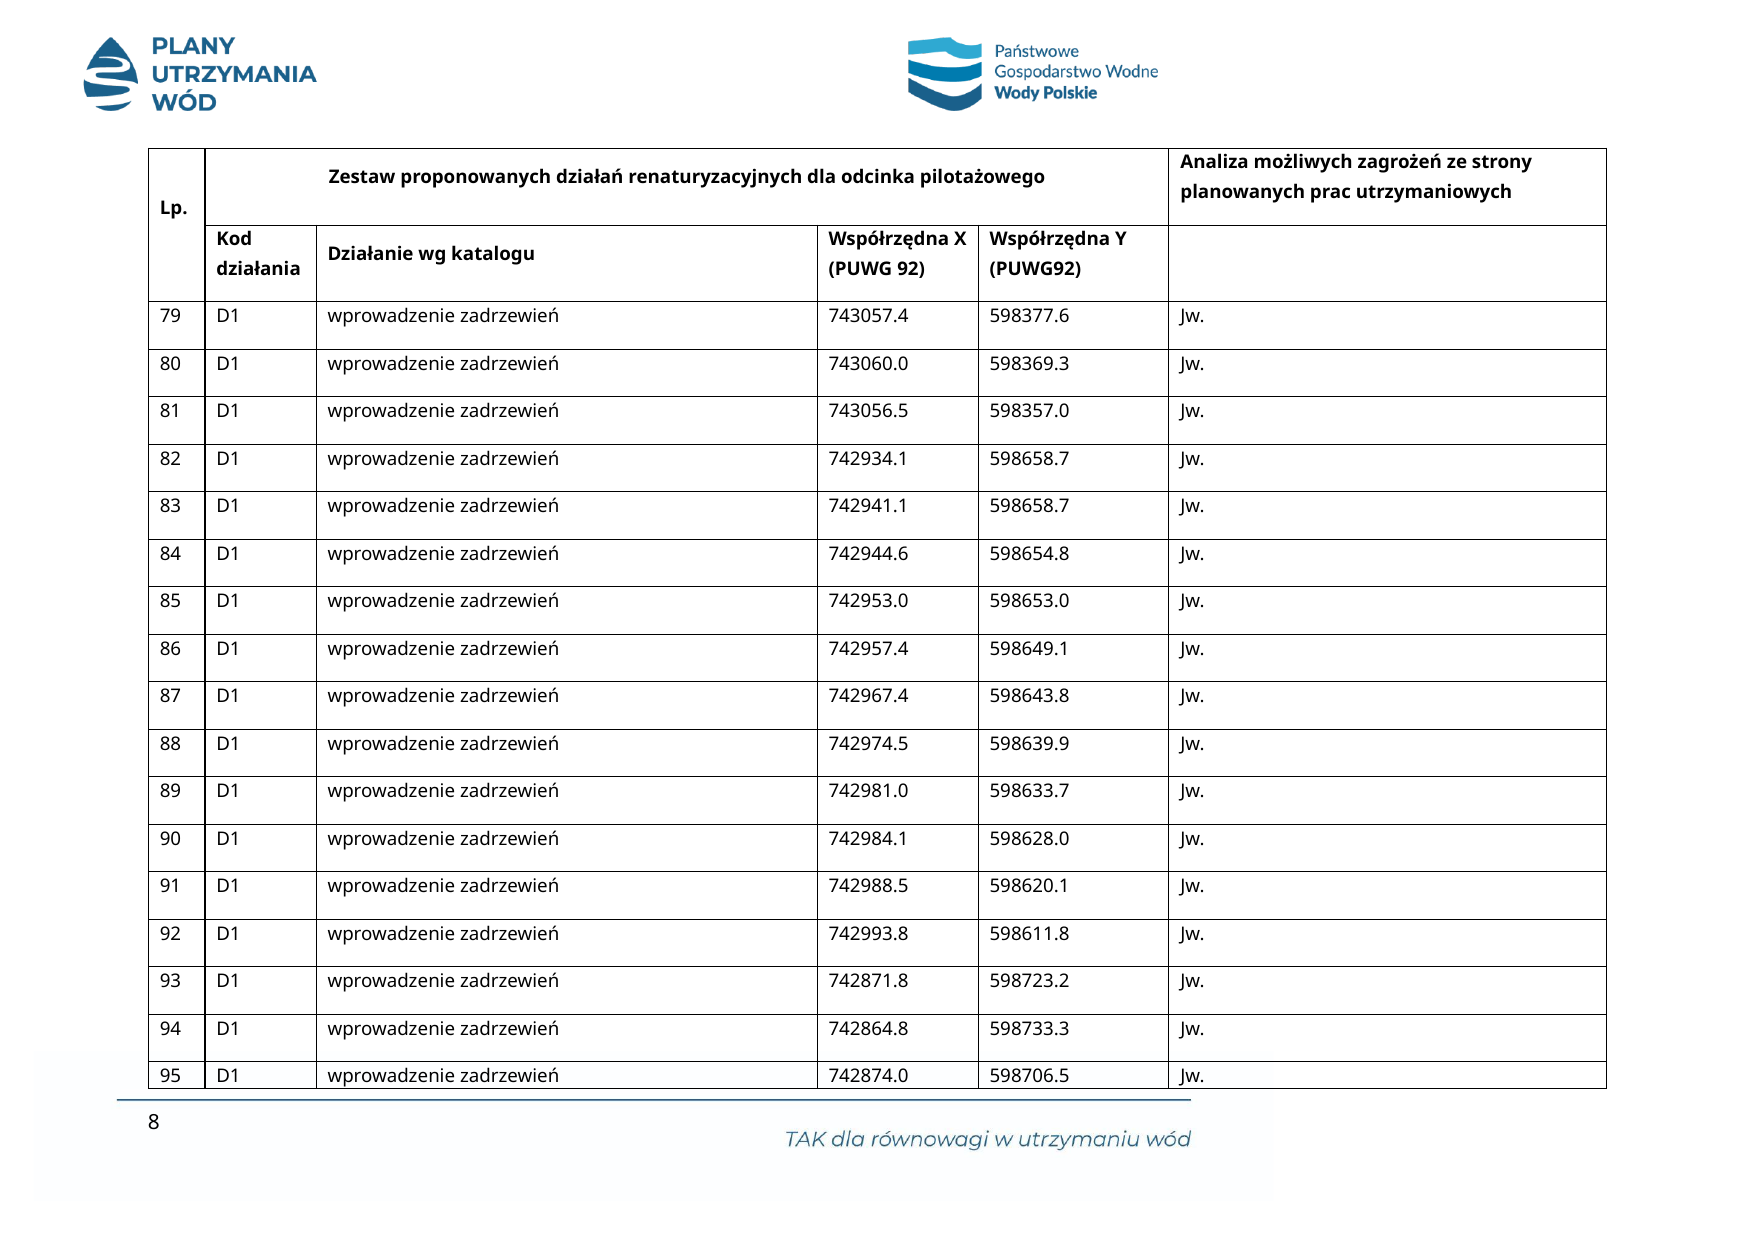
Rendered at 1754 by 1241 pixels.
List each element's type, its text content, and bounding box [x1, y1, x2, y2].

table_cell 598733.3 [979, 1015, 1168, 1061]
table_cell 88 [149, 730, 204, 776]
table_cell Jw. [1169, 777, 1606, 824]
table_cell 598628.0 [979, 825, 1168, 871]
table_cell 742984.1 [818, 825, 978, 871]
table_cell 743056.5 [818, 397, 978, 444]
table_cell Jw. [1169, 825, 1606, 871]
table_cell 742934.1 [818, 445, 978, 491]
table_cell D1 [206, 492, 316, 539]
table_cell Jw. [1169, 967, 1606, 1014]
table_cell wprowadzenie zadrzewień [317, 635, 817, 681]
table_cell 598357.0 [979, 397, 1168, 444]
table_cell wprowadzenie zadrzewień [317, 1015, 817, 1061]
table_cell D1 [206, 302, 316, 349]
table_cell 598369.3 [979, 350, 1168, 396]
table_cell 89 [149, 777, 204, 824]
table_cell 598620.1 [979, 872, 1168, 919]
table_cell 742944.6 [818, 540, 978, 586]
table_cell wprowadzenie zadrzewień [317, 302, 817, 349]
table_cell Działanie wg katalogu [317, 226, 817, 301]
table_cell 743057.4 [818, 302, 978, 349]
table_cell 598658.7 [979, 492, 1168, 539]
table_cell 742941.1 [818, 492, 978, 539]
table_cell wprowadzenie zadrzewień [317, 730, 817, 776]
table_cell Jw. [1169, 302, 1606, 349]
table_cell 598723.2 [979, 967, 1168, 1014]
table_cell wprowadzenie zadrzewień [317, 540, 817, 586]
table_cell Współrzędna X (PUWG 92) [818, 226, 978, 301]
table_cell wprowadzenie zadrzewień [317, 1062, 817, 1088]
table_cell wprowadzenie zadrzewień [317, 967, 817, 1014]
table_cell D1 [206, 872, 316, 919]
table_cell 85 [149, 587, 204, 634]
table_cell Jw. [1169, 920, 1606, 966]
table_cell 83 [149, 492, 204, 539]
table_cell 87 [149, 682, 204, 729]
table_cell 742871.8 [818, 967, 978, 1014]
table_cell Jw. [1169, 445, 1606, 491]
table_cell D1 [206, 825, 316, 871]
table_cell wprowadzenie zadrzewień [317, 777, 817, 824]
table_cell 742967.4 [818, 682, 978, 729]
table_cell D1 [206, 967, 316, 1014]
table_cell 90 [149, 825, 204, 871]
table_cell 742993.8 [818, 920, 978, 966]
table_cell wprowadzenie zadrzewień [317, 682, 817, 729]
table_cell D1 [206, 730, 316, 776]
table_cell Jw. [1169, 397, 1606, 444]
table_cell Jw. [1169, 872, 1606, 919]
table_cell 742864.8 [818, 1015, 978, 1061]
table_cell Jw. [1169, 1015, 1606, 1061]
table_cell 742988.5 [818, 872, 978, 919]
table_cell Jw. [1169, 635, 1606, 681]
table_cell D1 [206, 397, 316, 444]
table_cell Kod działania [206, 226, 316, 301]
table_cell Jw. [1169, 492, 1606, 539]
table_cell 598649.1 [979, 635, 1168, 681]
table_cell D1 [206, 635, 316, 681]
table_header Analiza możliwych zagrożeń ze strony planowanych prac utrzymaniowych [1169, 149, 1606, 224]
table_cell 742981.0 [818, 777, 978, 824]
table_cell D1 [206, 1015, 316, 1061]
table_cell D1 [206, 587, 316, 634]
table_cell 598643.8 [979, 682, 1168, 729]
picture [0, 0, 1241, 149]
table_cell Jw. [1169, 682, 1606, 729]
table_cell 86 [149, 635, 204, 681]
table_cell wprowadzenie zadrzewień [317, 445, 817, 491]
table_cell Jw. [1169, 1062, 1606, 1088]
table_cell 598654.8 [979, 540, 1168, 586]
table_cell Jw. [1169, 587, 1606, 634]
table_cell Współrzędna Y (PUWG92) [979, 226, 1168, 301]
table_cell 82 [149, 445, 204, 491]
table_cell 91 [149, 872, 204, 919]
table_cell wprowadzenie zadrzewień [317, 587, 817, 634]
table_cell 742957.4 [818, 635, 978, 681]
table_cell 598377.6 [979, 302, 1168, 349]
table_header Zestaw proponowanych działań renaturyzacyjnych dla odcinka pilotażowego [206, 149, 1168, 224]
table_cell 598658.7 [979, 445, 1168, 491]
table_cell 95 [149, 1062, 204, 1088]
table_cell D1 [206, 540, 316, 586]
table_cell wprowadzenie zadrzewień [317, 492, 817, 539]
table_cell 598706.5 [979, 1062, 1168, 1088]
table_header Lp. [149, 149, 204, 301]
table_cell D1 [206, 920, 316, 966]
table_cell 79 [149, 302, 204, 349]
table_cell 92 [149, 920, 204, 966]
table_cell wprowadzenie zadrzewień [317, 397, 817, 444]
table_cell 598611.8 [979, 920, 1168, 966]
table_cell 80 [149, 350, 204, 396]
table_cell [1169, 226, 1606, 301]
table_cell 743060.0 [818, 350, 978, 396]
table_cell 93 [149, 967, 204, 1014]
table_cell 94 [149, 1015, 204, 1061]
table_cell 742974.5 [818, 730, 978, 776]
table_cell 84 [149, 540, 204, 586]
table_cell wprowadzenie zadrzewień [317, 920, 817, 966]
table_cell 598639.9 [979, 730, 1168, 776]
table_cell D1 [206, 350, 316, 396]
table_cell 742953.0 [818, 587, 978, 634]
table_cell wprowadzenie zadrzewień [317, 872, 817, 919]
table_cell D1 [206, 682, 316, 729]
table_cell 81 [149, 397, 204, 444]
table_cell 598633.7 [979, 777, 1168, 824]
table_cell 598653.0 [979, 587, 1168, 634]
table_cell D1 [206, 1062, 316, 1088]
table_cell D1 [206, 777, 316, 824]
table_cell Jw. [1169, 730, 1606, 776]
table_cell 742874.0 [818, 1062, 978, 1088]
table_cell Jw. [1169, 540, 1606, 586]
table_cell Jw. [1169, 350, 1606, 396]
picture [33, 1051, 1274, 1201]
table_cell wprowadzenie zadrzewień [317, 825, 817, 871]
table_cell wprowadzenie zadrzewień [317, 350, 817, 396]
table_cell D1 [206, 445, 316, 491]
